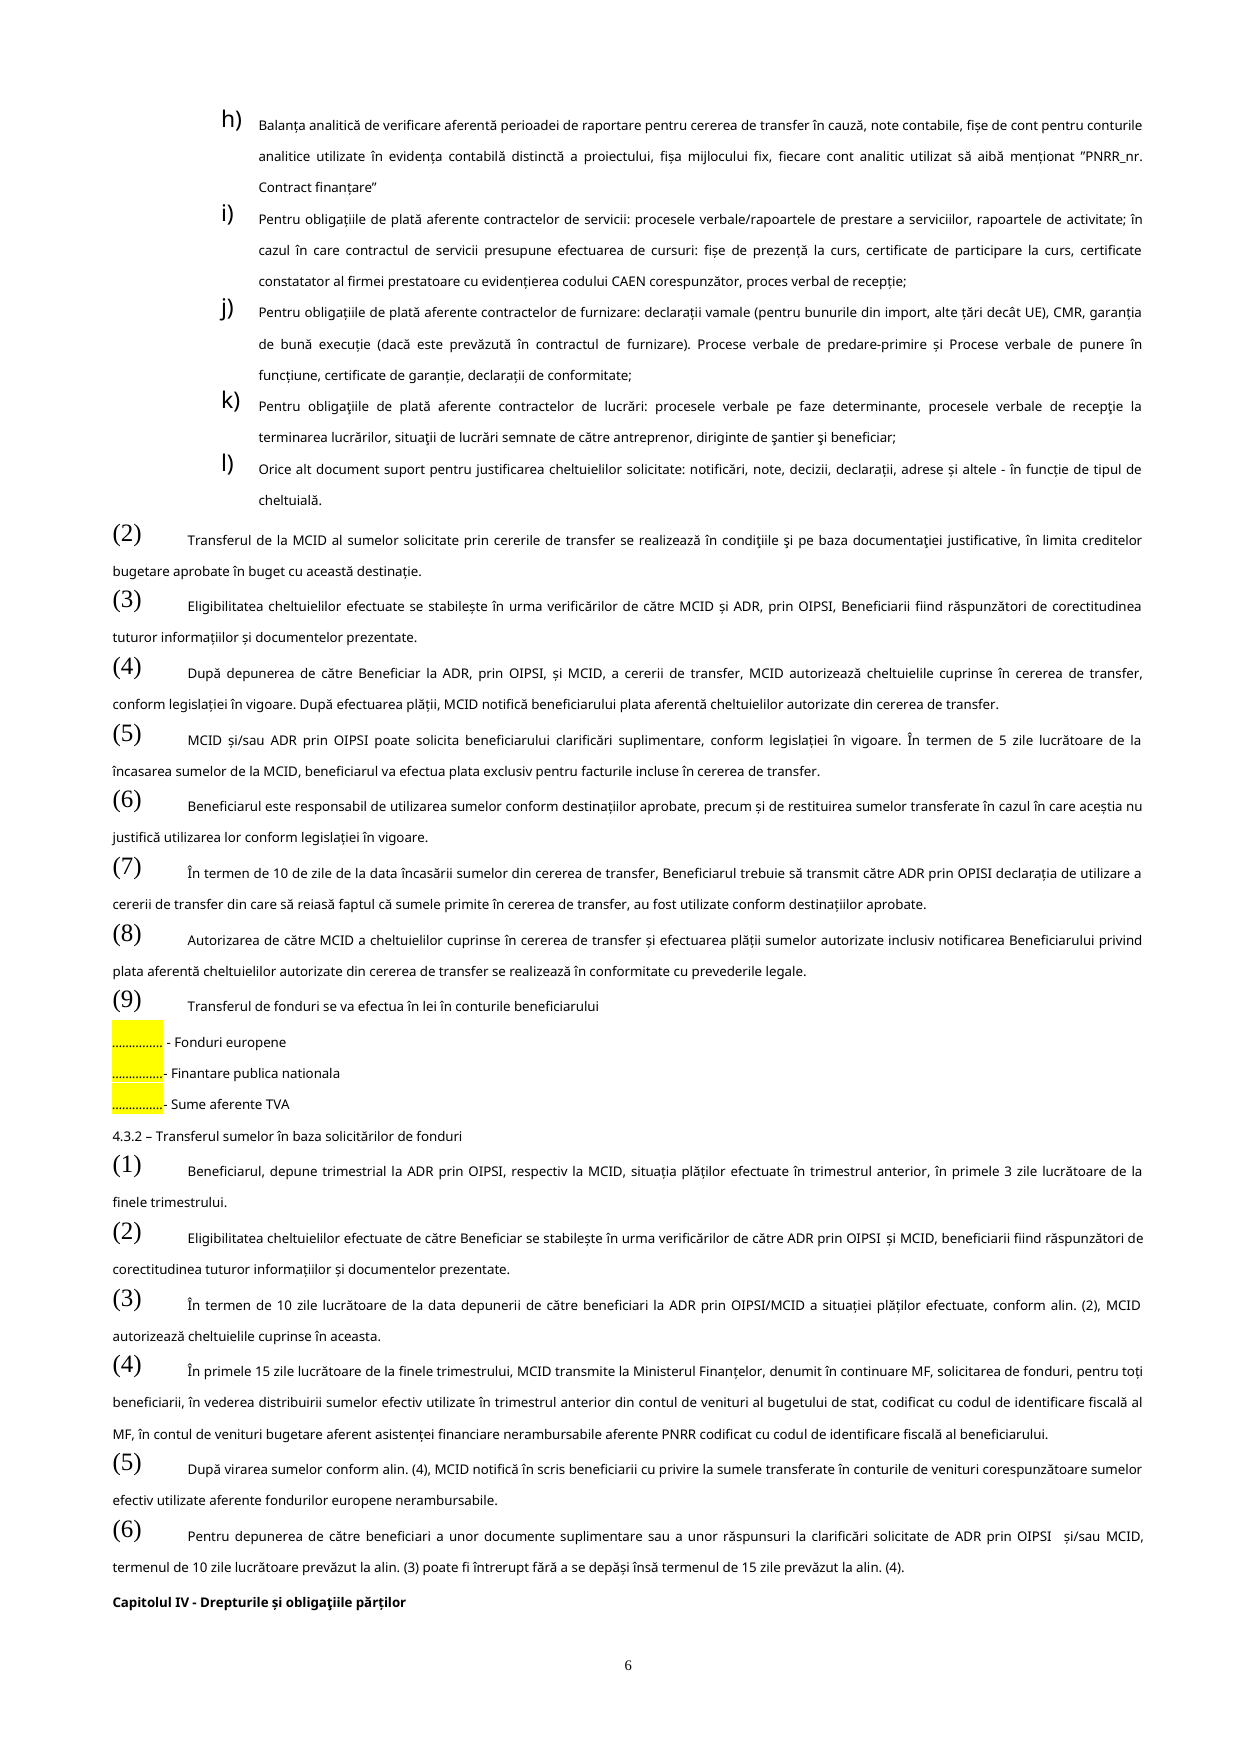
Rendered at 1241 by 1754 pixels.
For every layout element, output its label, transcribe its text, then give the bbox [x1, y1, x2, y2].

list Transferul de fonduri se va efectua în lei în conturile beneficiarului [112, 984, 1144, 1016]
text 4.3.2 – Transferul sumelor în baza solicitărilor de fonduri [112, 1114, 1144, 1145]
list Pentru obligațiile de plată aferente contractelor de furnizare: declarații vamale (pentru bunurile din import, alte țări decât UE), CMR, garanția de bună execuție (dacă este prevăzută în contractul de furnizare). Procese verbale de predare-primire și Procese verbale de punere în funcțiune, certificate de garanție, declarații de conformitate; [221, 291, 1144, 384]
list În primele 15 zile lucrătoare de la finele trimestrului, MCID transmite la Ministerul Finanțelor, denumit în continuare MF, solicitarea de fonduri, pentru toți beneficiarii, în vederea distribuirii sumelor efectiv utilizate în trimestrul anterior din contul de venituri al bugetului de stat, codificat cu codul de identificare fiscală al MF, în contul de venituri bugetare aferent asistenței financiare nerambursabile aferente PNRR codificat cu codul de identificare fiscală al beneficiarului. [112, 1349, 1144, 1443]
list Orice alt document suport pentru justificarea cheltuielilor solicitate: notificări, note, decizii, declarații, adrese și altele - în funcție de tipul de cheltuială. [221, 447, 1144, 509]
list În termen de 10 de zile de la data încasării sumelor din cererea de transfer, Beneficiarul trebuie să transmit către ADR prin OPISI declarația de utilizare a cererii de transfer din care să reiasă faptul că sumele primite în cererea de transfer, au fost utilizate conform destinațiilor aprobate. [112, 851, 1144, 914]
list După depunerea de către Beneficiar la ADR, prin OIPSI, și MCID, a cererii de transfer, MCID autorizează cheltuielile cuprinse în cererea de transfer, conform legislației în vigoare. După efectuarea plății, MCID notifică beneficiarului plata aferentă cheltuielilor autorizate din cererea de transfer. [112, 651, 1144, 714]
list Pentru obligaţiile de plată aferente contractelor de lucrări: procesele verbale pe faze determinante, procesele verbale de recepţie la terminarea lucrărilor, situaţii de lucrări semnate de către antreprenor, diriginte de şantier şi beneficiar; [221, 384, 1144, 447]
list Eligibilitatea cheltuielilor efectuate se stabilește în urma verificărilor de către MCID și ADR, prin OIPSI, Beneficiarii fiind răspunzători de corectitudinea tuturor informațiilor și documentelor prezentate. [112, 584, 1144, 647]
subtitle Capitolul IV - Drepturile și obligaţiile părților [112, 1581, 1144, 1612]
list În termen de 10 zile lucrătoare de la data depunerii de către beneficiari la ADR prin OIPSI/MCID a situației plăților efectuate, conform alin. (2), MCID autorizează cheltuielile cuprinse în aceasta. [112, 1283, 1144, 1345]
list După virarea sumelor conform alin. (4), MCID notifică în scris beneficiarii cu privire la sumele transferate în conturile de venituri corespunzătoare sumelor efectiv utilizate aferente fondurilor europene nerambursabile. [112, 1447, 1144, 1510]
list Pentru depunerea de către beneficiari a unor documente suplimentare sau a unor răspunsuri la clarificări solicitate de ADR prin OIPSIMCID, termenul de 10 zile lucrătoare prevăzut la alin. (3) poate fi întrerupt fără a se depăși însă termenul de 15 zile prevăzut la alin. (4). [112, 1514, 1144, 1576]
text ……………- Sume aferente TVA [112, 1082, 1144, 1114]
list Autorizarea de către MCID a cheltuielilor cuprinse în cererea de transfer și efectuarea plății sumelor autorizate inclusiv notificarea Beneficiarului privind plata aferentă cheltuielilor autorizate din cererea de transfer se realizează în conformitate cu prevederile legale. [112, 918, 1144, 980]
list Eligibilitatea cheltuielilor efectuate de către Beneficiar se stabilește în urma verificărilor de către ADR prin OIPSI MCID, beneficiarii fiind răspunzători de corectitudinea tuturor informațiilor și documentelor prezentate. [112, 1216, 1144, 1278]
list Beneficiarul este responsabil de utilizarea sumelor conform destinațiilor aprobate, precum și de restituirea sumelor transferate în cazul în care aceștia nu justifică utilizarea lor conform legislației în vigoare. [112, 784, 1144, 847]
list Beneficiarul, depune trimestrial la ADR prin OIPSI, respectiv la MCID, situația plăților efectuate în trimestrul anterior, în primele 3 zile lucrătoare de la finele trimestrului. [112, 1149, 1144, 1212]
list MCID și/sau ADR prin OIPSI poate solicita beneficiarului clarificări suplimentare, conform legislației în vigoare. În termen de 5 zile lucrătoare de la încasarea sumelor de la MCID, beneficiarul va efectua plata exclusiv pentru facturile incluse în cererea de transfer. [112, 718, 1144, 780]
text ……………- Finantare publica nationala [163, 1051, 1144, 1082]
list Transferul de la MCID al sumelor solicitate prin cererile de transfer se realizează în condiţiile şi pe baza documentaţiei justificative, în limita creditelor bugetare aprobate în buget cu această destinație. [112, 518, 1144, 580]
list Pentru obligațiile de plată aferente contractelor de servicii: procesele verbale/rapoartele de prestare a serviciilor, rapoartele de activitate; în cazul în care contractul de servicii presupune efectuarea de cursuri: fișe de prezență la curs, certificate de participare la curs, certificate constatator al firmei prestatoare cu evidențierea codului CAEN corespunzător, proces verbal de recepție; [221, 197, 1144, 291]
list Balanța analitică de verificare aferentă perioadei de raportare pentru cererea de transfer în cauză, note contabile, fișe de cont pentru conturile analitice utilizate în evidența contabilă distinctă a proiectului, fișa mijlocului fix, fiecare cont analitic utilizat să aibă menționat ”PNRR_nr. Contract finanțare” [221, 103, 1144, 197]
text …………… - Fonduri europene [163, 1020, 1144, 1051]
